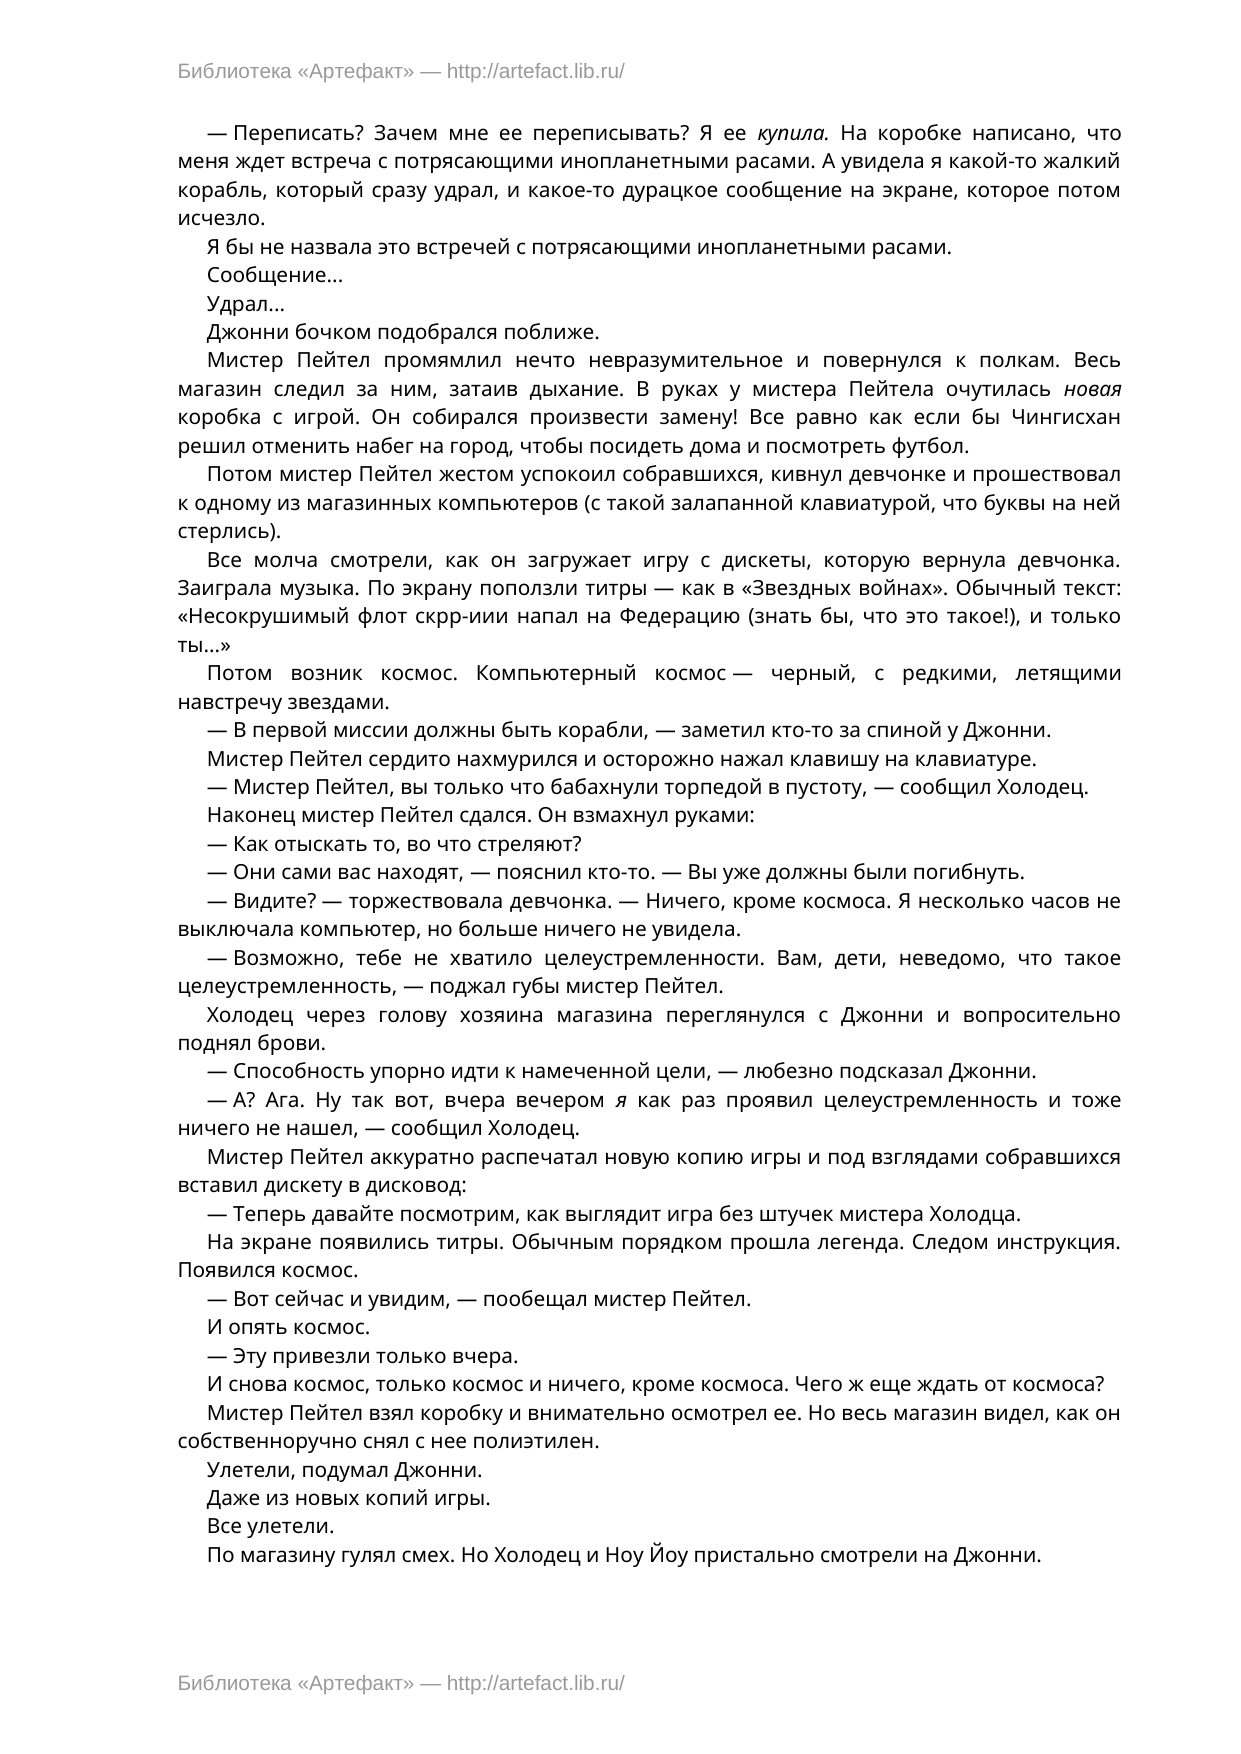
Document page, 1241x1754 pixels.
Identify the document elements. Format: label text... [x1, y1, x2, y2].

text Джонни бочком подобрался поближе. [177, 317, 1122, 346]
text И опять космос. [177, 1312, 1122, 1341]
text — Переписать? Зачем мне ее переписывать? Я ее купила. На коробке написано, что меня ждет встреча с потрясающими инопланетными расами. А увидела я какой-то жалкий корабль, который сразу удрал, и какое-то дурацкое сообщение на экране, которое потом исчезло. [177, 118, 1122, 232]
text — В первой миссии должны быть корабли, — заметил кто-то за спиной у Джонни. [177, 715, 1122, 744]
text — Мистер Пейтел, вы только что бабахнули торпедой в пустоту, — сообщил Холодец. [177, 772, 1122, 801]
text — Способность упорно идти к намеченной цели, — любезно подсказал Джонни. [177, 1057, 1122, 1085]
text — Теперь давайте посмотрим, как выглядит игра без штучек мистера Холодца. [177, 1199, 1122, 1227]
text Все молча смотрели, как он загружает игру с дискеты, которую вернула девчонка. Заиграла музыка. По экрану поползли титры — как в «Звездных войнах». Обычный текст: «Несокрушимый флот скрр-иии напал на Федерацию (знать бы, что это такое!), и только ты...» [177, 545, 1122, 658]
text Мистер Пейтел взял коробку и внимательно осмотрел ее. Но весь магазин видел, как он собственноручно снял с нее полиэтилен. [177, 1398, 1122, 1455]
text — Возможно, тебе не хватило целеустремленности. Вам, дети, неведомо, что такое целеустремленность, — поджал губы мистер Пейтел. [177, 943, 1122, 1000]
text — Эту привезли только вчера. [177, 1341, 1122, 1369]
text По магазину гулял смех. Но Холодец и Ноу Йоу пристально смотрели на Джонни. [177, 1540, 1122, 1568]
text Мистер Пейтел аккуратно распечатал новую копию игры и под взглядами собравшихся вставил дискету в дисковод: [177, 1142, 1122, 1199]
text Потом мистер Пейтел жестом успокоил собравшихся, кивнул девчонке и прошествовал к одному из магазинных компьютеров (с такой залапанной клавиатурой, что буквы на ней стерлись). [177, 459, 1122, 545]
text Сообщение... [177, 260, 1122, 289]
text На экране появились титры. Обычным порядком прошла легенда. Следом инструкция. Появился космос. [177, 1227, 1122, 1284]
text Я бы не назвала это встречей с потрясающими инопланетными расами. [177, 232, 1122, 260]
text — Вот сейчас и увидим, — пообещал мистер Пейтел. [177, 1284, 1122, 1312]
text — А? Ага. Ну так вот, вчера вечером я как раз проявил целеустремленность и тоже ничего не нашел, — сообщил Холодец. [177, 1085, 1122, 1142]
text Даже из новых копий игры. [177, 1483, 1122, 1512]
text — Видите? — торжествовала девчонка. — Ничего, кроме космоса. Я несколько часов не выключала компьютер, но больше ничего не увидела. [177, 886, 1122, 943]
text Холодец через голову хозяина магазина переглянулся с Джонни и вопросительно поднял брови. [177, 1000, 1122, 1057]
text Все улетели. [177, 1512, 1122, 1540]
text Потом возник космос. Компьютерный космос — черный, с редкими, летящими навстречу звездами. [177, 658, 1122, 715]
text И снова космос, только космос и ничего, кроме космоса. Чего ж еще ждать от космоса? [177, 1369, 1122, 1398]
text Мистер Пейтел сердито нахмурился и осторожно нажал клавишу на клавиатуре. [177, 744, 1122, 772]
text Наконец мистер Пейтел сдался. Он взмахнул руками: [177, 801, 1122, 829]
text Мистер Пейтел промямлил нечто невразумительное и повернулся к полкам. Весь магазин следил за ним, затаив дыхание. В руках у мистера Пейтела очутилась новая коробка с игрой. Он собирался произвести замену! Все равно как если бы Чингисхан решил отменить набег на город, чтобы посидеть дома и посмотреть футбол. [177, 346, 1122, 459]
text — Как отыскать то, во что стреляют? [177, 829, 1122, 857]
text Удрал... [177, 289, 1122, 317]
text — Они сами вас находят, — пояснил кто-то. — Вы уже должны были погибнуть. [177, 857, 1122, 886]
text Улетели, подумал Джонни. [177, 1455, 1122, 1483]
